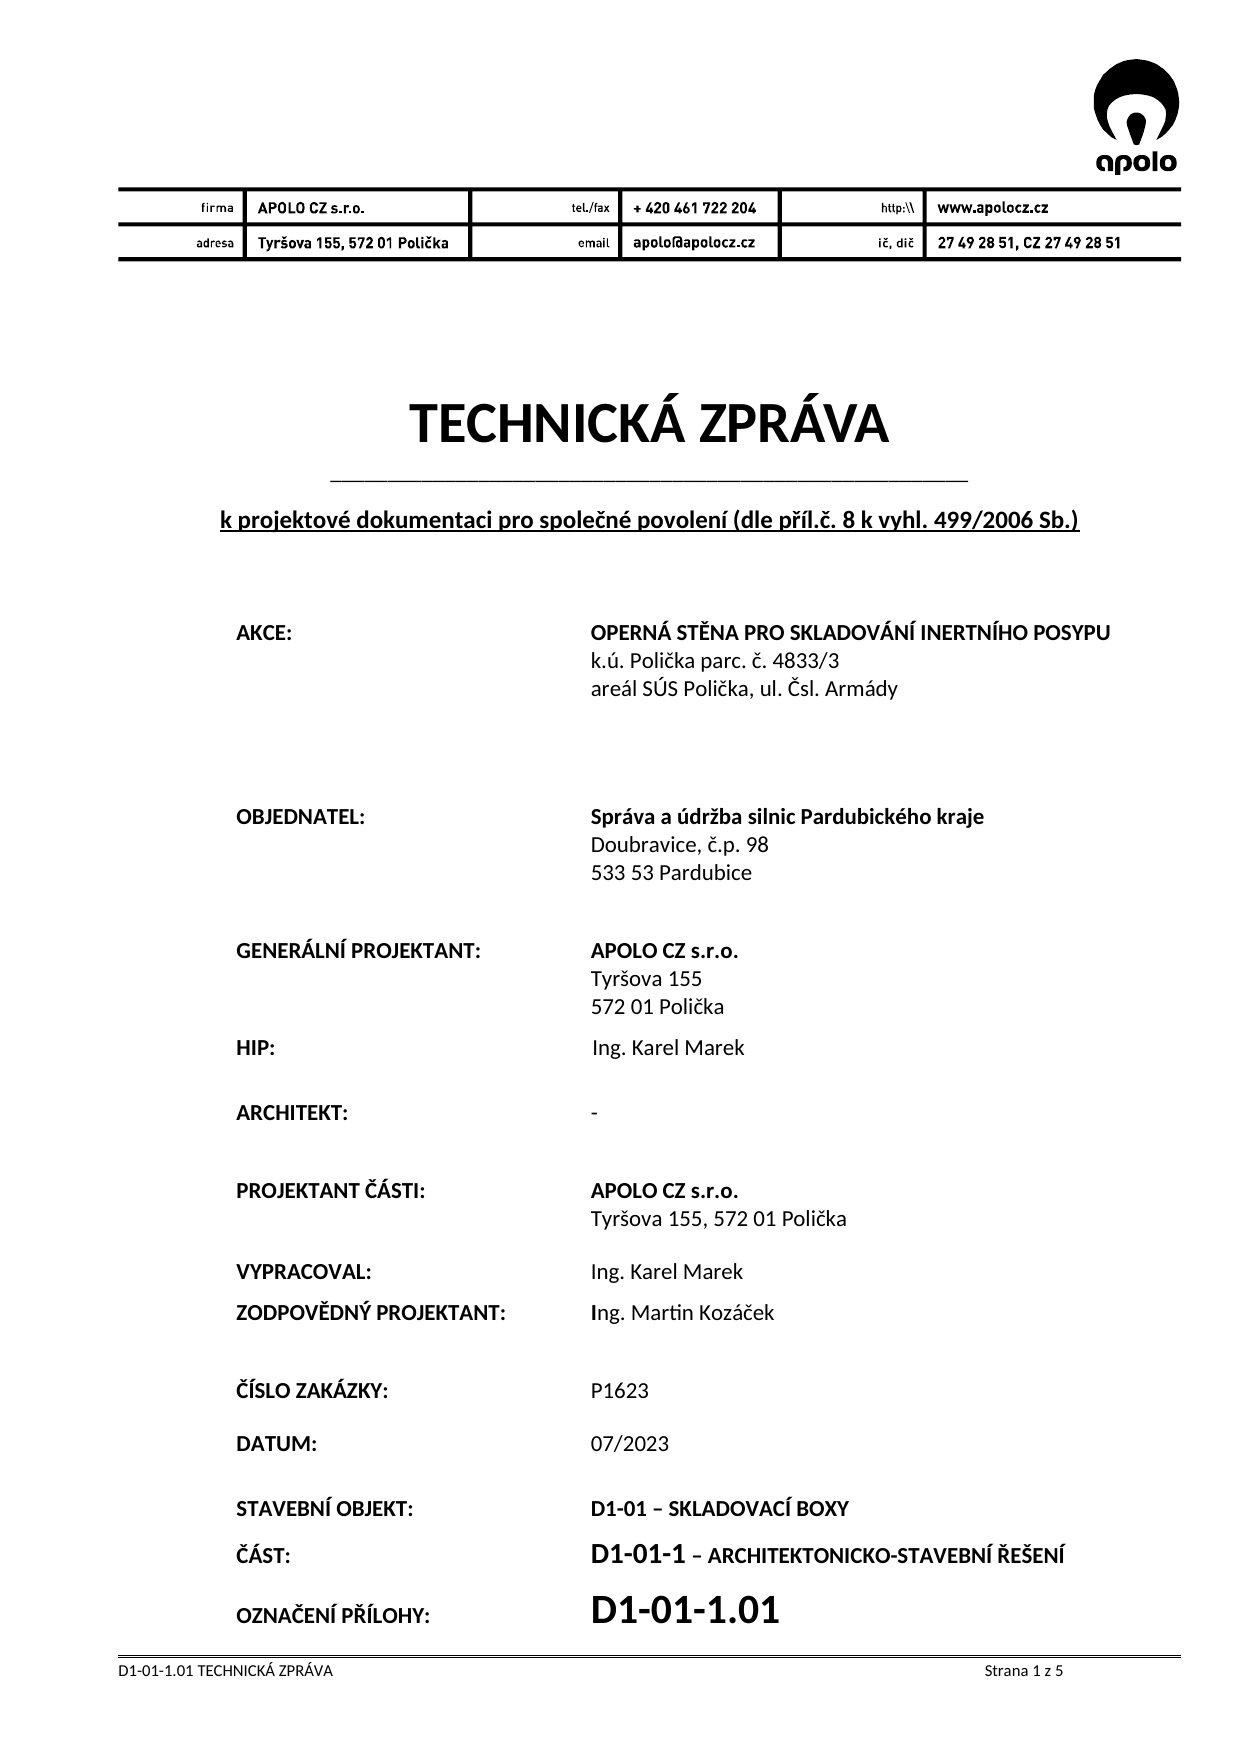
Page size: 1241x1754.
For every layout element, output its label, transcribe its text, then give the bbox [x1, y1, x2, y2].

text k.ú. Polička parc. č. 4833/3 [517, 646, 1181, 674]
text areál SÚS Polička, ul. Čsl. Armády [517, 674, 1181, 702]
text Doubravice, č.p. 98 [517, 830, 1181, 858]
title TECHNICKÁ ZPRÁVA [247, 192, 468, 222]
text Tyršova 155, 572 01 Polička [591, 1204, 1181, 1232]
title TECHNICKÁ ZPRÁVA [473, 227, 618, 257]
text k projektové dokumentaci pro společné povolení (dle příl.č. 8 k vyhl. 499/2006 Sb.) [118, 504, 1181, 535]
text Tyršova 155 [591, 964, 1181, 992]
title TECHNICKÁ ZPRÁVA [247, 227, 468, 257]
text ________________________________________________________ [118, 457, 1181, 486]
text OBJEDNATEL: Správa a údržba silnic Pardubického kraje [236, 802, 1181, 830]
title TECHNICKÁ ZPRÁVA [623, 227, 777, 257]
text 572 01 Polička [591, 992, 1181, 1020]
text AKCE: OPERNÁ STĚNA PRO SKLADOVÁNÍ INERTNÍHO POSYPU [236, 618, 1181, 646]
text OZNAČENÍ PŘÍLOHY: D1-01-1.01 [236, 1583, 1181, 1634]
text GENERÁLNÍ PROJEKTANT: APOLO CZ s.r.o. [236, 936, 1181, 964]
text ČÍSLO ZAKÁZKY: P1623 [236, 1376, 1181, 1404]
text STAVEBNÍ OBJEKT: D1-01 – SKLADOVACÍ BOXY [236, 1494, 1181, 1523]
title TECHNICKÁ ZPRÁVA [623, 192, 777, 222]
title TECHNICKÁ ZPRÁVA [782, 192, 922, 222]
title TECHNICKÁ ZPRÁVA [118, 192, 242, 222]
text HIP: Ing. Karel Marek [162, 1033, 1181, 1061]
text ZODPOVĚDNÝ PROJEKTANT: Ing. Martin Kozáček [236, 1298, 1181, 1326]
title TECHNICKÁ ZPRÁVA [927, 192, 1181, 222]
text DATUM: 07/2023 [236, 1429, 1181, 1457]
text 533 53 Pardubice [517, 858, 1181, 886]
text ČÁST: D1-01-1 – ARCHITEKTONICKO-STAVEBNÍ ŘEŠENÍ [236, 1535, 1181, 1571]
title TECHNICKÁ ZPRÁVA [118, 227, 242, 257]
text PROJEKTANT ČÁSTI: APOLO CZ s.r.o. [236, 1176, 1181, 1204]
title TECHNICKÁ ZPRÁVA [473, 192, 618, 222]
title TECHNICKÁ ZPRÁVA [118, 262, 1181, 457]
text VYPRACOVAL: Ing. Karel Marek [236, 1257, 1181, 1286]
text ARCHITEKT: - [236, 1098, 1181, 1126]
title TECHNICKÁ ZPRÁVA [927, 227, 1181, 257]
title TECHNICKÁ ZPRÁVA [782, 227, 922, 257]
